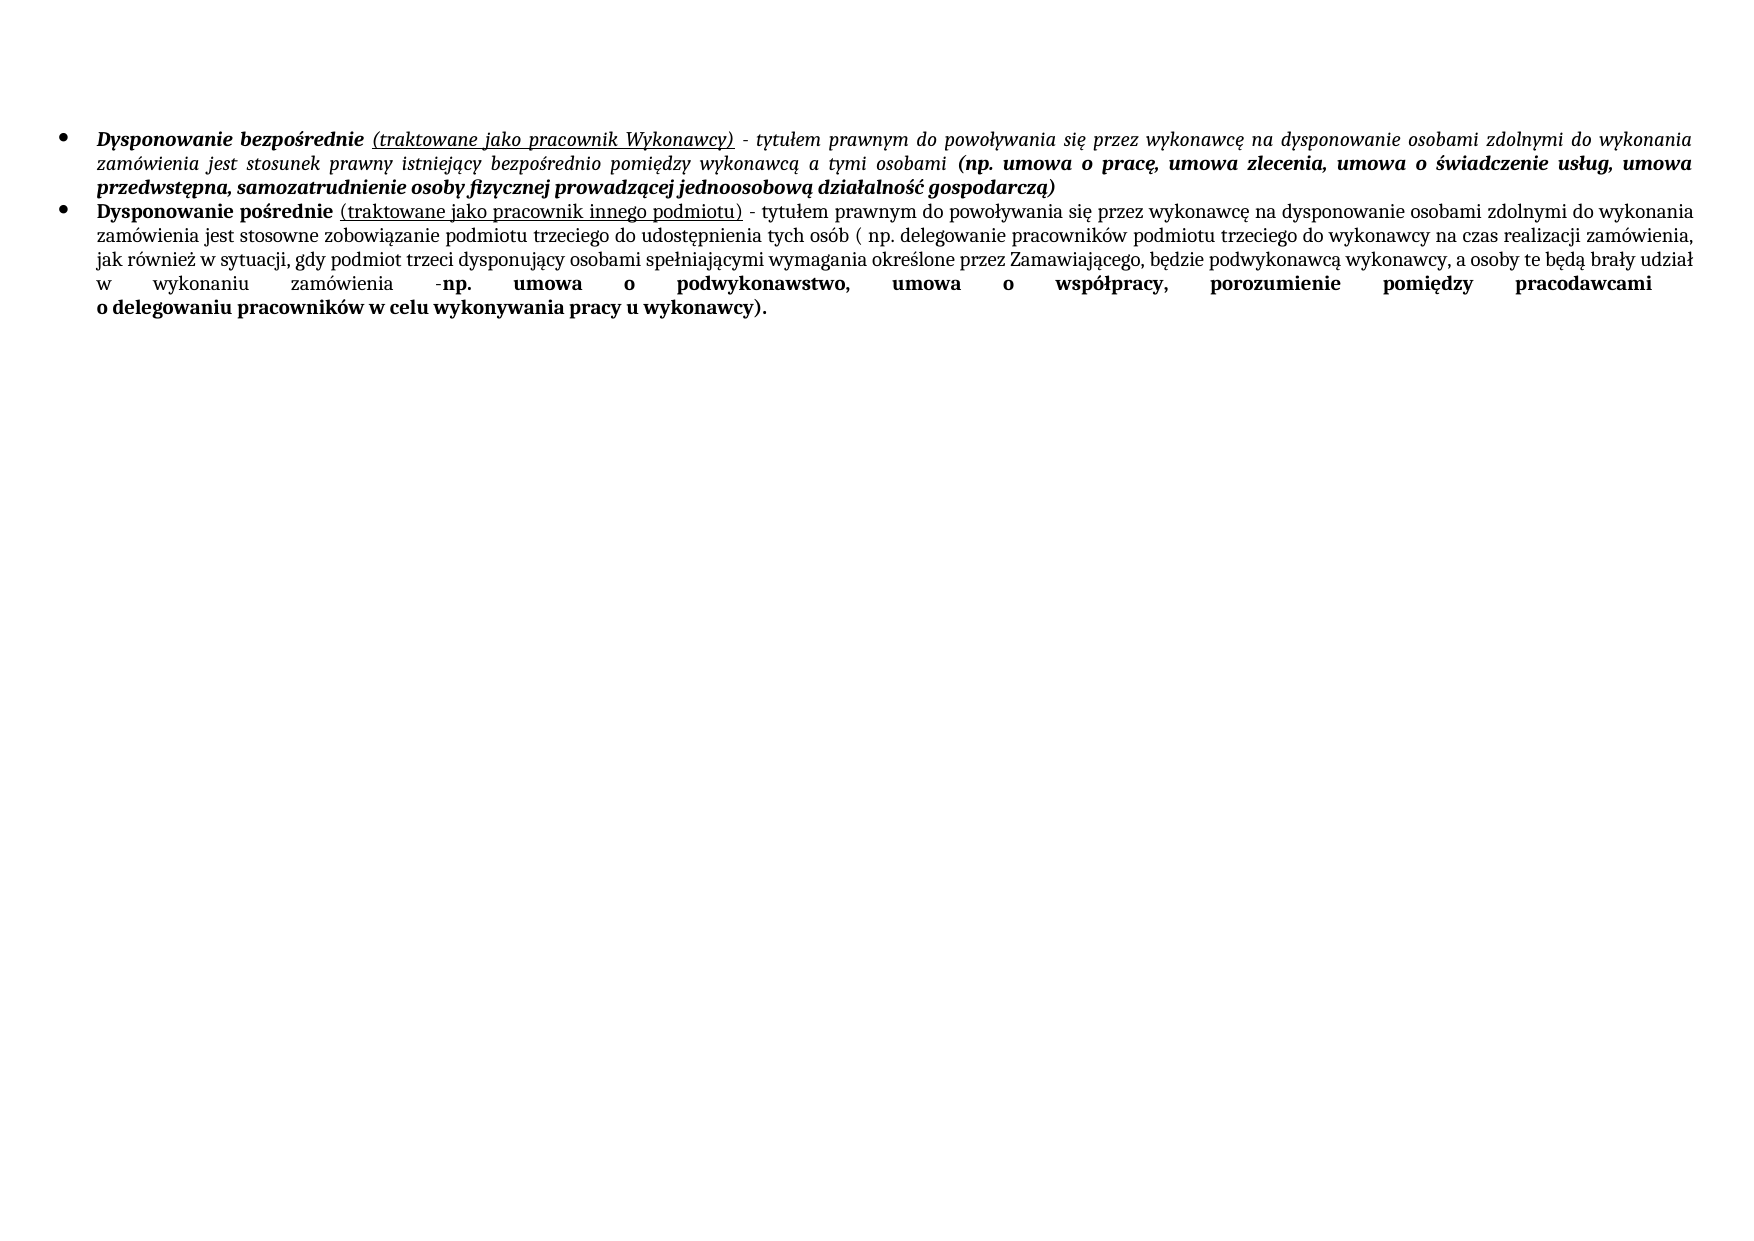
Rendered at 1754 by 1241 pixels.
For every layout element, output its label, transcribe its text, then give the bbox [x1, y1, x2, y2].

list Dysponowanie pośrednie (traktowane jako pracownik innego podmiotu) - tytułem prawnym do powoływania się przez wykonawcę na dysponowanie osobami zdolnymi do wykonania zamówienia jest stosowne zobowiązanie podmiotu trzeciego do udostępnienia tych osób ( np. delegowanie pracowników podmiotu trzeciego do wykonawcy na czas realizacji zamówienia, jak również w sytuacji, gdy podmiot trzeci dysponujący osobami spełniającymi wymagania określone przez Zamawiającego, będzie podwykonawcą wykonawcy, a osoby te będą brały udział w wykonaniu zamówienia -np. umowa o podwykonawstwo, umowa o współpracy, porozumienie pomiędzy pracodawcami o delegowaniu pracowników w celu wykonywania pracy u wykonawcy). [59, 200, 1695, 320]
list Dysponowanie bezpośrednie (traktowane jako pracownik Wykonawcy) - tytułem prawnym do powoływania się przez wykonawcę na dysponowanie osobami zdolnymi do wykonania zamówienia jest stosunek prawny istniejący bezpośrednio pomiędzy wykonawcą a tymi osobami (np. umowa o pracę, umowa zlecenia, umowa o świadczenie usług, umowa przedwstępna, samozatrudnienie osoby fizycznej prowadzącej jednoosobową działalność gospodarczą) [59, 128, 1695, 200]
